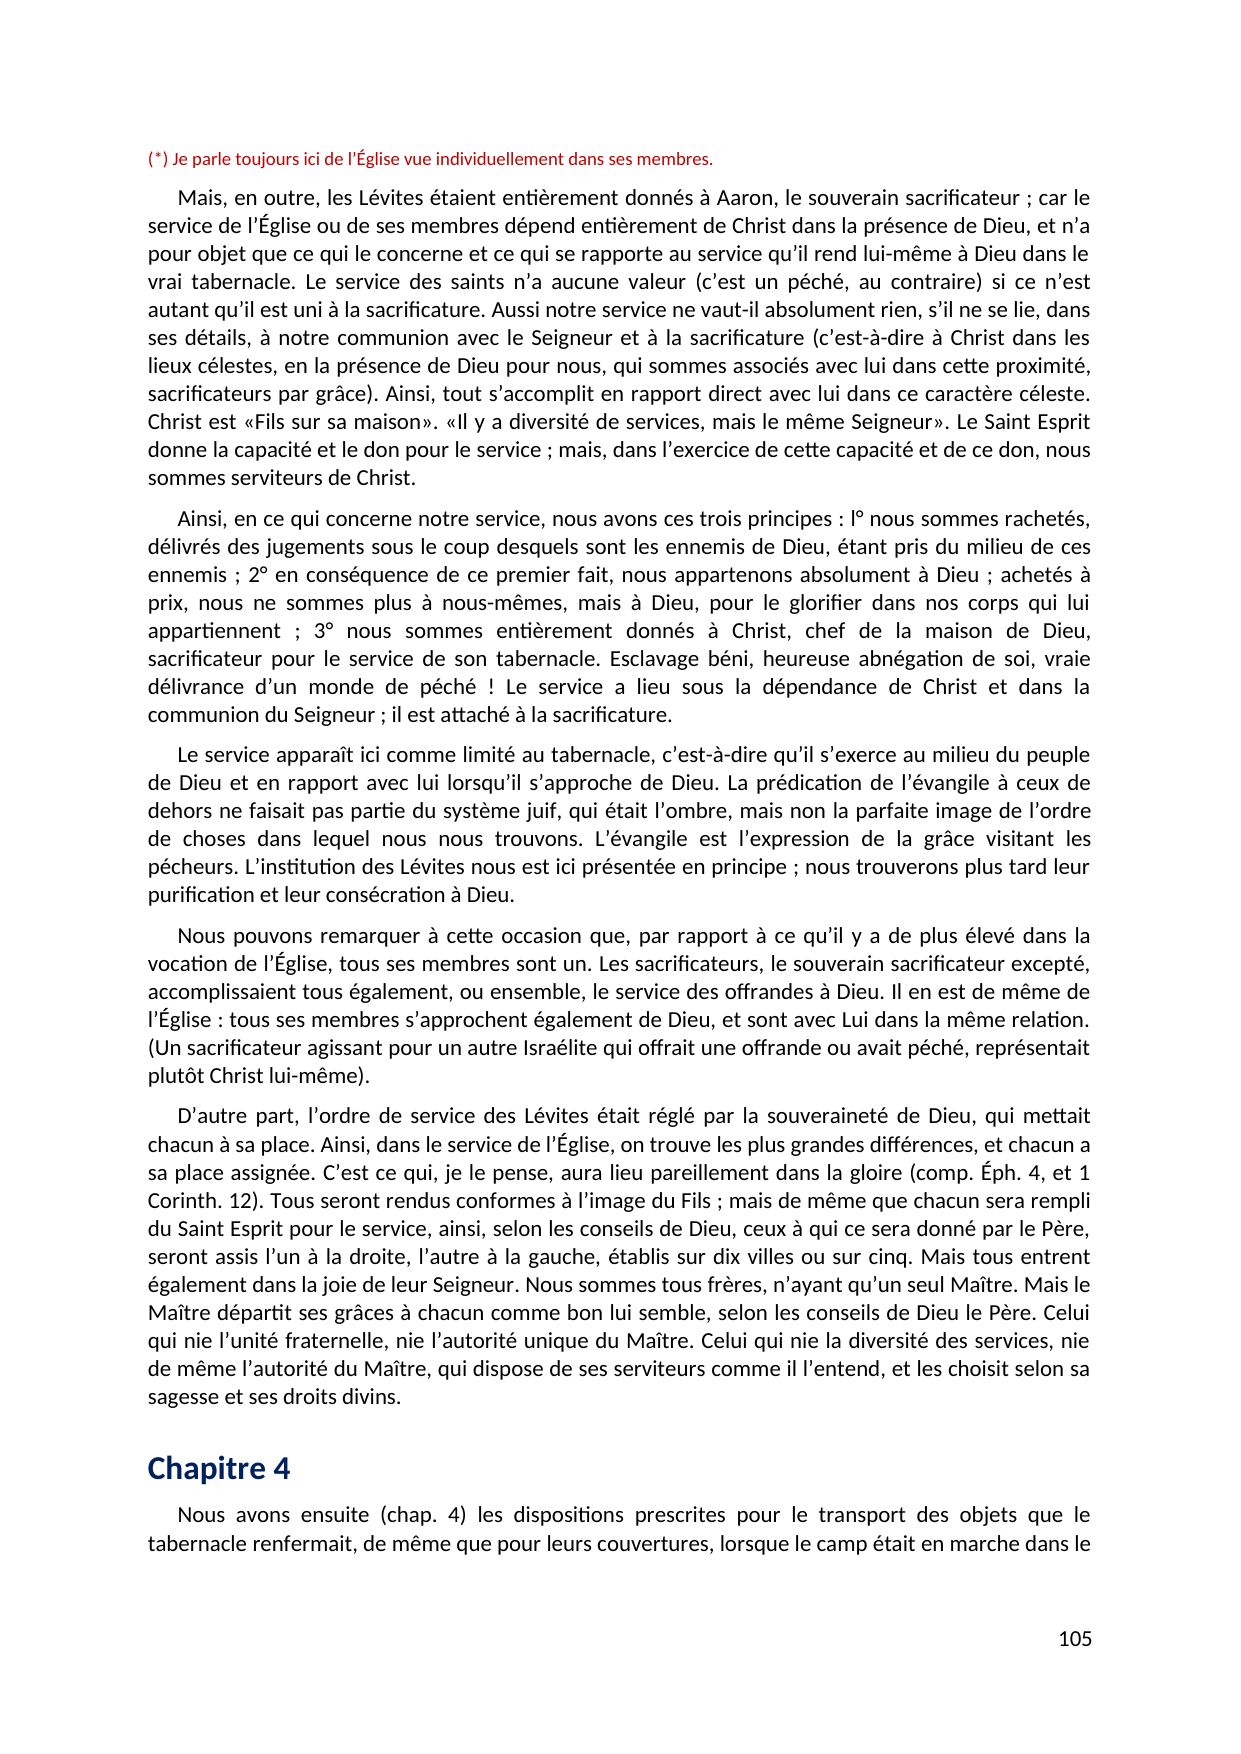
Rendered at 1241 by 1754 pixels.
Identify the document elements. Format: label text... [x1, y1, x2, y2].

text Nous pouvons remarquer à cette occasion que, par rapport à ce qu’il y a de plus élevé dans la vocation de l’Église, tous ses membres sont un. Les sacrificateurs, le souverain sacrificateur excepté, accomplissaient tous également, ou ensemble, le service des offrandes à Dieu. Il en est de même de l’Église : tous ses membres s’approchent également de Dieu, et sont avec Lui dans la même relation. (Un sacrificateur agissant pour un autre Israélite qui offrait une offrande ou avait péché, représentait plutôt Christ lui-même). [148, 921, 1093, 1089]
subtitle Chapitre 4 [148, 1447, 1093, 1488]
text Mais, en outre, les Lévites étaient entièrement donnés à Aaron, le souverain sacrificateur ; car le service de l’Église ou de ses membres dépend entièrement de Christ dans la présence de Dieu, et n’a pour objet que ce qui le concerne et ce qui se rapporte au service qu’il rend lui-même à Dieu dans le vrai tabernacle. Le service des saints n’a aucune valeur (c’est un péché, au contraire) si ce n’est autant qu’il est uni à la sacrificature. Aussi notre service ne vaut-il absolument rien, s’il ne se lie, dans ses détails, à notre communion avec le Seigneur et à la sacrificature (c’est-à-dire à Christ dans les lieux célestes, en la présence de Dieu pour nous, qui sommes associés avec lui dans cette proximité, sacrificateurs par grâce). Ainsi, tout s’accomplit en rapport direct avec lui dans ce caractère céleste. Christ est «Fils sur sa maison». «Il y a diversité de services, mais le même Seigneur». Le Saint Esprit donne la capacité et le don pour le service ; mais, dans l’exercice de cette capacité et de ce don, nous sommes serviteurs de Christ. [148, 183, 1093, 491]
text D’autre part, l’ordre de service des Lévites était réglé par la souveraineté de Dieu, qui mettait chacun à sa place. Ainsi, dans le service de l’Église, on trouve les plus grandes différences, et chacun a sa place assignée. C’est ce qui, je le pense, aura lieu pareillement dans la gloire (comp. Éph. 4, et 1 Corinth. 12). Tous seront rendus conformes à l’image du Fils ; mais de même que chacun sera rempli du Saint Esprit pour le service, ainsi, selon les conseils de Dieu, ceux à qui ce sera donné par le Père, seront assis l’un à la droite, l’autre à la gauche, établis sur dix villes ou sur cinq. Mais tous entrent également dans la joie de leur Seigneur. Nous sommes tous frères, n’ayant qu’un seul Maître. Mais le Maître départit ses grâces à chacun comme bon lui semble, selon les conseils de Dieu le Père. Celui qui nie l’unité fraternelle, nie l’autorité unique du Maître. Celui qui nie la diversité des services, nie de même l’autorité du Maître, qui dispose de ses serviteurs comme il l’entend, et les choisit selon sa sagesse et ses droits divins. [148, 1102, 1093, 1410]
text Le service apparaît ici comme limité au tabernacle, c’est-à-dire qu’il s’exerce au milieu du peuple de Dieu et en rapport avec lui lorsqu’il s’approche de Dieu. La prédication de l’évangile à ceux de dehors ne faisait pas partie du système juif, qui était l’ombre, mais non la parfaite image de l’ordre de choses dans lequel nous nous trouvons. L’évangile est l’expression de la grâce visitant les pécheurs. L’institution des Lévites nous est ici présentée en principe ; nous trouverons plus tard leur purification et leur consécration à Dieu. [148, 740, 1093, 908]
text Ainsi, en ce qui concerne notre service, nous avons ces trois principes : l° nous sommes rachetés, délivrés des jugements sous le coup desquels sont les ennemis de Dieu, étant pris du milieu de ces ennemis ; 2° en conséquence de ce premier fait, nous appartenons absolument à Dieu ; achetés à prix, nous ne sommes plus à nous-mêmes, mais à Dieu, pour le glorifier dans nos corps qui lui appartiennent ; 3° nous sommes entièrement donnés à Christ, chef de la maison de Dieu, sacrificateur pour le service de son tabernacle. Esclavage béni, heureuse abnégation de soi, vraie délivrance d’un monde de péché ! Le service a lieu sous la dépendance de Christ et dans la communion du Seigneur ; il est attaché à la sacrificature. [148, 504, 1093, 728]
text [148, 1501, 1093, 1557]
text (*) Je parle toujours ici de l’Église vue individuellement dans ses membres. [148, 148, 1093, 171]
